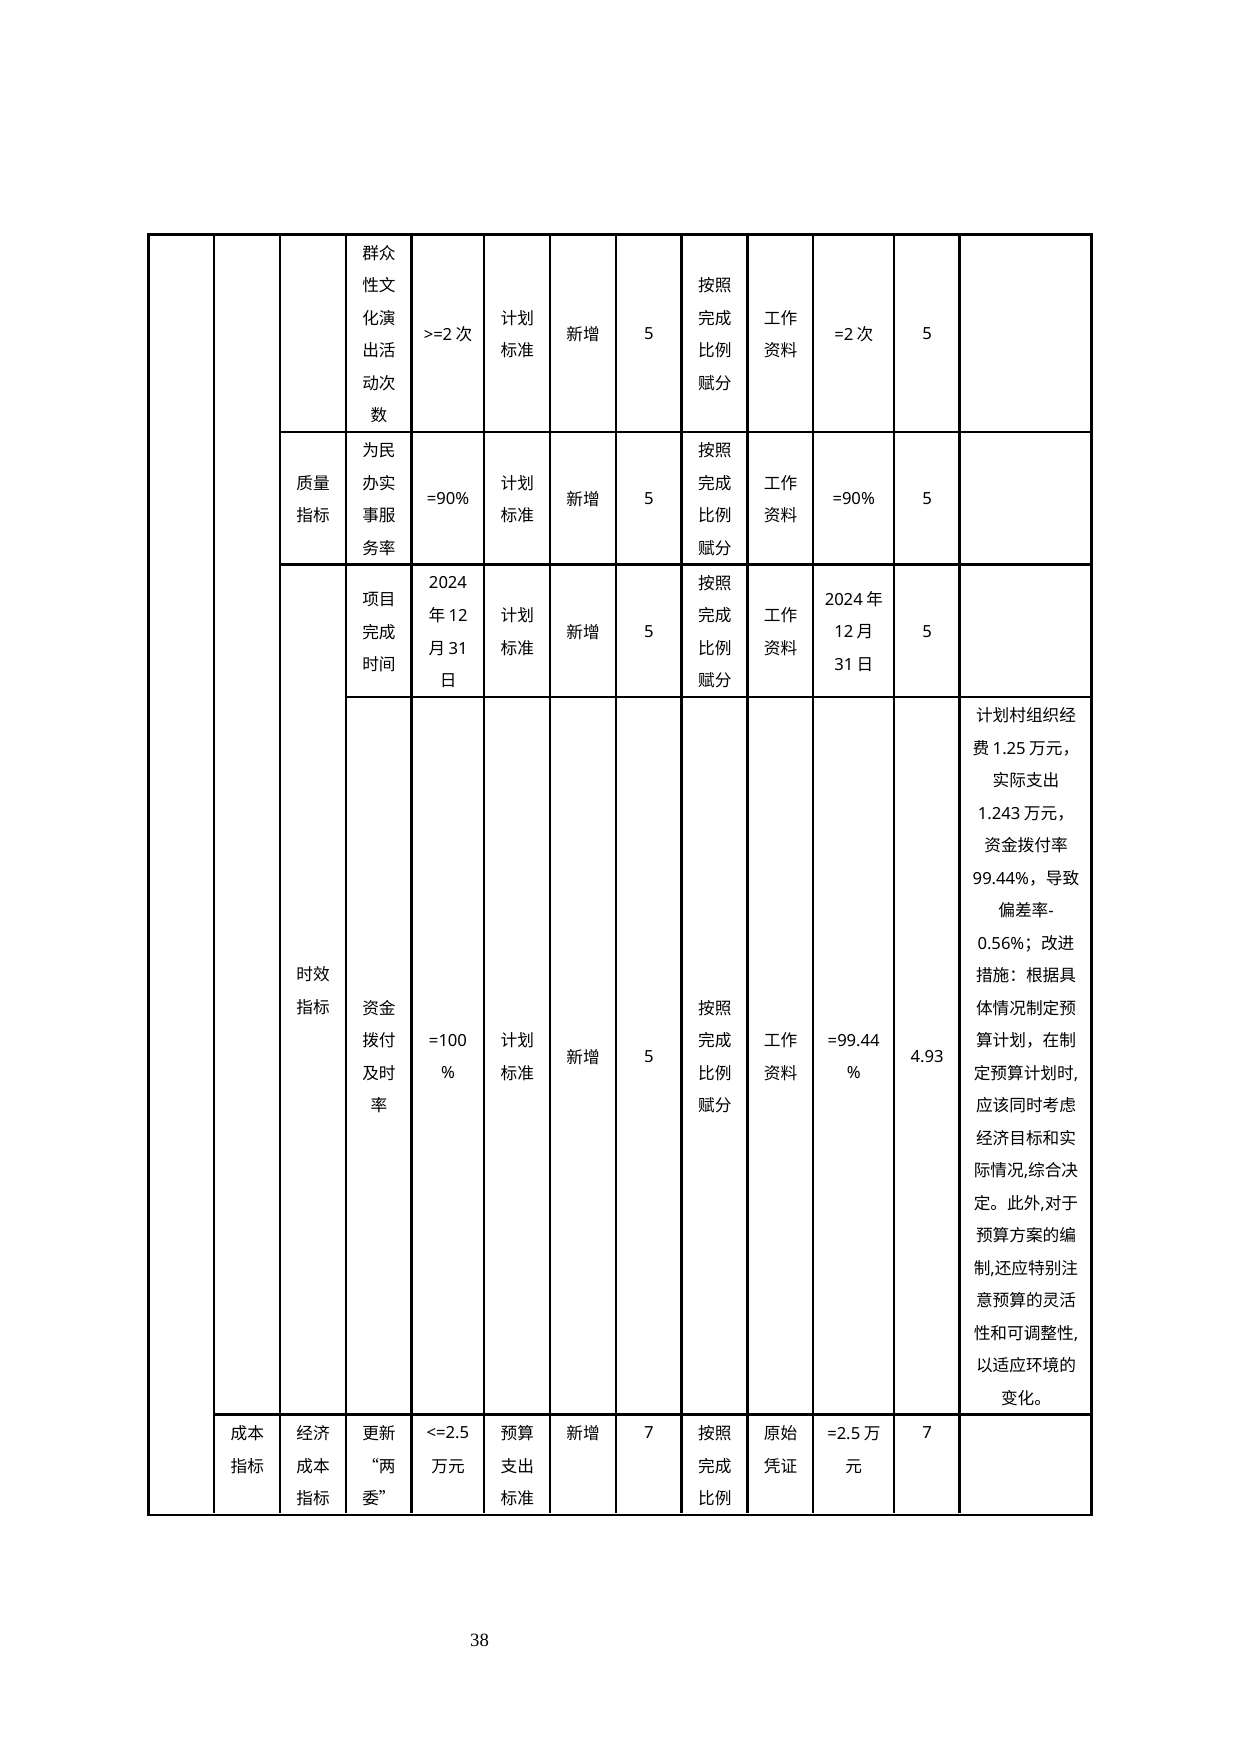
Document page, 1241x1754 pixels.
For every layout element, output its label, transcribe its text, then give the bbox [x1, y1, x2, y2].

table_cell 5 [895, 566, 958, 696]
table_cell 质量指标 [281, 433, 345, 563]
table_cell 按照完成比例赋分 [683, 1416, 746, 1513]
table_cell 成本指标 [215, 1416, 279, 1513]
table_cell <=2.5万元 [413, 1416, 483, 1513]
table_cell 为民办实事服务率 [347, 433, 410, 563]
table_cell [961, 236, 1090, 431]
table_cell 项目完成时间 [347, 566, 410, 696]
table_cell =100% [413, 698, 483, 1413]
table_cell 时效指标 [281, 566, 345, 1413]
table_cell 新增 [551, 698, 615, 1413]
table_cell 按照完成比例赋分 [683, 433, 746, 563]
table_cell 更新“两委”办公设施经费（万元） [347, 1416, 410, 1513]
table_cell >=2次 [413, 236, 483, 431]
table_cell 7 [895, 1416, 958, 1513]
table_cell 计划标准 [485, 433, 549, 563]
table_cell 新增 [551, 236, 615, 431]
table_cell 7 [617, 1416, 680, 1513]
table_cell 2024年12月31日 [413, 566, 483, 696]
table_cell 5 [617, 698, 680, 1413]
table_cell 工作资料 [749, 698, 812, 1413]
table_cell 群众性文化演出活动次数 [347, 236, 410, 431]
table_cell [961, 1416, 1090, 1513]
table_cell 4.93 [895, 698, 958, 1413]
table_cell 5 [617, 433, 680, 563]
table_cell 2024年12月31日 [814, 566, 893, 696]
table_cell 工作资料 [749, 236, 812, 431]
table_cell [961, 433, 1090, 563]
table_cell 预算支出标准 [485, 1416, 549, 1513]
table_cell 新增 [551, 566, 615, 696]
table_cell 计划标准 [485, 566, 549, 696]
table_cell 5 [617, 236, 680, 431]
table_cell 经济成本指标 [281, 1416, 345, 1513]
table_cell =2.5万元 [814, 1416, 893, 1513]
table_cell =2次 [814, 236, 893, 431]
table_cell 5 [895, 433, 958, 563]
table_cell =90% [413, 433, 483, 563]
table_cell 计划村组织经费1.25万元，实际支出1.243万元，资金拨付率99.44%，导致偏差率-0.56%；改进措施：根据具体情况制定预算计划，在制定预算计划时,应该同时考虑经济目标和实际情况,综合决定。此外,对于预算方案的编制,还应特别注意预算的灵活性和可调整性,以适应环境的变化。 [961, 698, 1090, 1413]
table_cell 计划标准 [485, 236, 549, 431]
table_cell 工作资料 [749, 566, 812, 696]
table_cell 新增 [551, 1416, 615, 1513]
table_cell 资金拨付及时率 [347, 698, 410, 1413]
table_cell 5 [617, 566, 680, 696]
table_cell 原始凭证 [749, 1416, 812, 1513]
table_cell 5 [895, 236, 958, 431]
table_cell 按照完成比例赋分 [683, 566, 746, 696]
table_cell 工作资料 [749, 433, 812, 563]
table_cell =99.44% [814, 698, 893, 1413]
table_cell 计划标准 [485, 698, 549, 1413]
table_cell 按照完成比例赋分 [683, 698, 746, 1413]
table_cell =90% [814, 433, 893, 563]
table_cell 新增 [551, 433, 615, 563]
table_cell [961, 566, 1090, 696]
table_cell 按照完成比例赋分 [683, 236, 746, 431]
